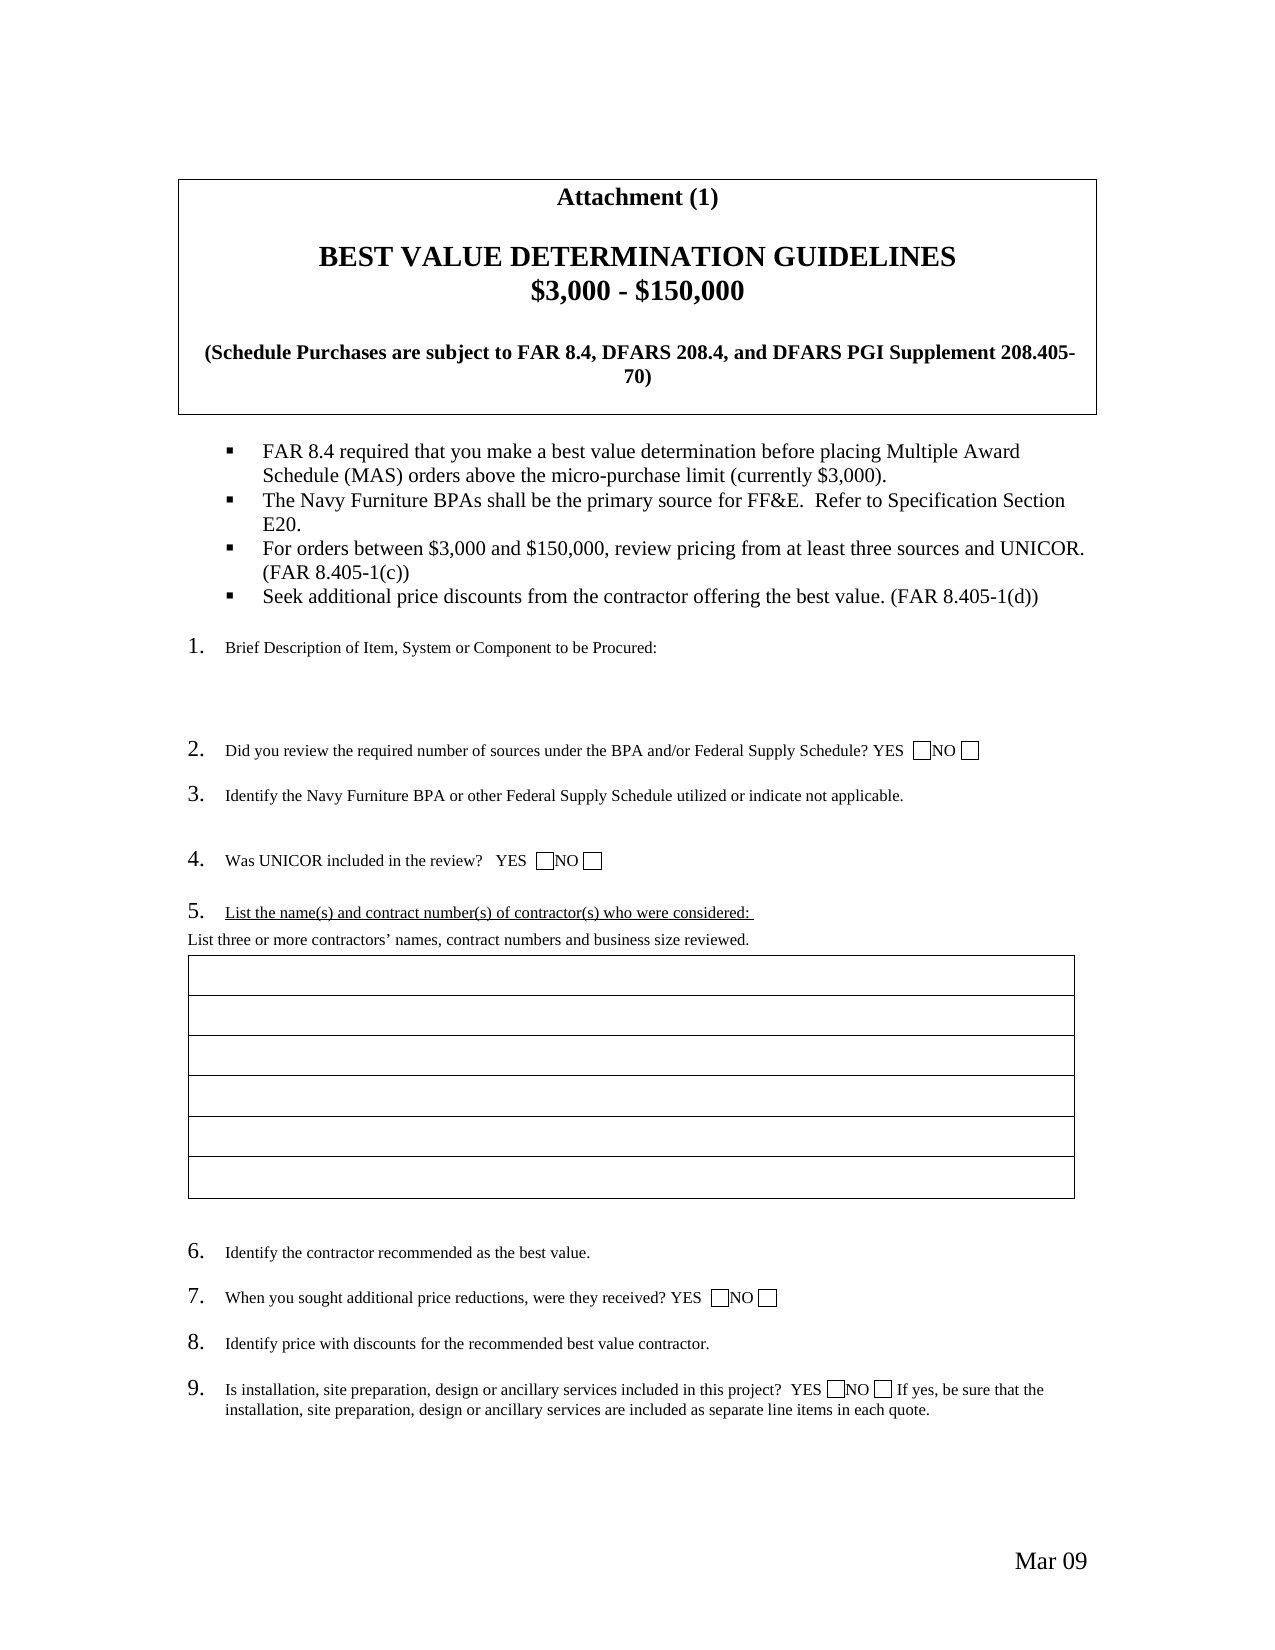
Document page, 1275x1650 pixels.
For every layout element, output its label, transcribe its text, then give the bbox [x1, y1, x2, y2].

text List three or more contractors’ names, contract numbers and business size reviewed. [187, 929, 1087, 948]
list Identify price with discounts for the recommended best value contractor. [187, 1328, 1087, 1354]
list List the name(s) and contract number(s) of contractor(s) who were considered: [187, 897, 1087, 923]
table_cell [189, 1157, 1074, 1198]
table_header [189, 956, 1074, 995]
list When you sought additional price reductions, were they received? YES NO [187, 1282, 1087, 1309]
text $3,000 - $150,000 [187, 273, 1087, 306]
list Seek additional price discounts from the contractor offering the best value. (FAR 8.405-1(d)) [225, 584, 1087, 608]
list Is installation, site preparation, design or ancillary services included in this project? YES NO If yes, be sure that the installation, site preparation, design or ancillary services are included as separate line items in each quote. [187, 1373, 1087, 1419]
title Attachment (1) [179, 180, 1096, 211]
list Did you review the required number of sources under the BPA and/or Federal Supply Schedule? YES NO [187, 735, 1087, 761]
text (Schedule Purchases are subject to FAR 8.4, DFARS 208.4, and DFARS PGI Supplement 208.405-70) [187, 340, 1087, 388]
table_cell [189, 1117, 1074, 1156]
list Identify the Navy Furniture BPA or other Federal Supply Schedule utilized or indicate not applicable. [187, 780, 1087, 807]
list The Navy Furniture BPAs shall be the primary source for FF&E. Refer to Specification Section E20. [225, 487, 1087, 536]
title BEST VALUE DETERMINATION GUIDELINES [187, 239, 1087, 273]
list Was UNICOR included in the review? YES NO [187, 845, 1087, 871]
list For orders between $3,000 and $150,000, review pricing from at least three sources and UNICOR. (FAR 8.405-1(c)) [225, 536, 1087, 584]
table_cell [189, 1036, 1074, 1075]
table_cell [189, 996, 1074, 1035]
list Brief Description of Item, System or Component to be Procured: [187, 632, 1087, 658]
subtitle FAR 8.4 required that you make a best value determination before placing Multiple Award Schedule (MAS) orders above the micro-purchase limit (currently $3,000). [225, 439, 1087, 487]
table_cell [189, 1076, 1074, 1116]
list Identify the contractor recommended as the best value. [187, 1237, 1087, 1263]
